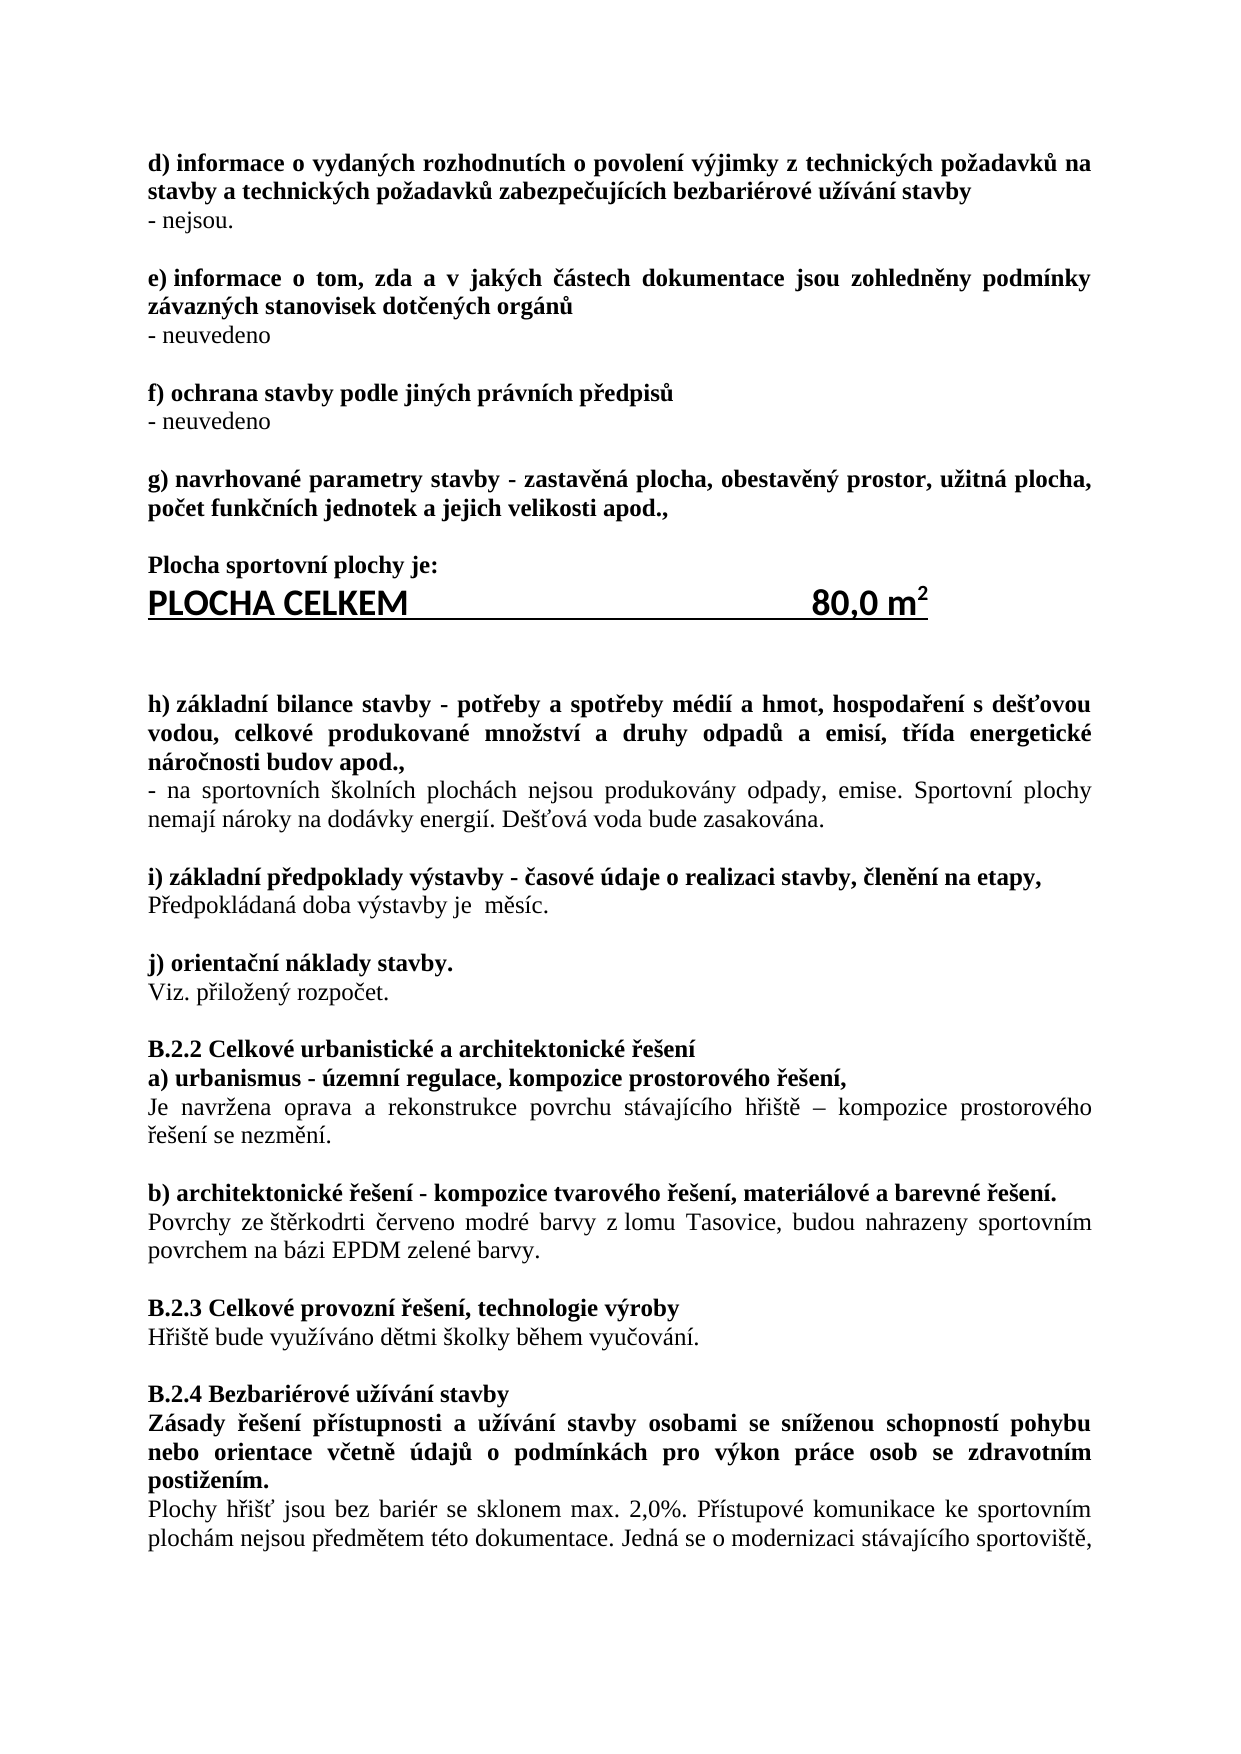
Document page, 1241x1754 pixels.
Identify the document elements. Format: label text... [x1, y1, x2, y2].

text Předpokládaná doba výstavby je měsíc. [148, 890, 1093, 919]
text f) ochrana stavby podle jiných právních předpisů [148, 378, 1093, 406]
text j) orientační náklady stavby. [148, 948, 1093, 977]
text a) urbanismus - územní regulace, kompozice prostorového řešení, [148, 1063, 1093, 1092]
text B.2.4 Bezbariérové užívání stavby [148, 1379, 1093, 1408]
text g) navrhované parametry stavby - zastavěná plocha, obestavěný prostor, užitná plocha, počet funkčních jednotek a jejich velikosti apod., [148, 464, 1093, 521]
text PLOCHA CELKEM 80,0 m2 [148, 579, 1093, 625]
text B.2.2 Celkové urbanistické a architektonické řešení [148, 1034, 1093, 1063]
text Hřiště bude využíváno dětmi školky během vyučování. [148, 1322, 1093, 1350]
text Zásady řešení přístupnosti a užívání stavby osobami se sníženou schopností pohybu nebo orientace včetně údajů o podmínkách pro výkon práce osob se zdravotním postižením. [148, 1408, 1093, 1494]
text e) informace o tom, zda a v jakých částech dokumentace jsou zohledněny podmínky závazných stanovisek dotčených orgánů [148, 263, 1093, 320]
text d) informace o vydaných rozhodnutích o povolení výjimky z technických požadavků na stavby a technických požadavků zabezpečujících bezbariérové užívání stavby [148, 148, 1093, 205]
text h) základní bilance stavby - potřeby a spotřeby médií a hmot, hospodaření s dešťovou vodou, celkové produkované množství a druhy odpadů a emisí, třída energetické náročnosti budov apod., [148, 689, 1093, 775]
text Je navržena oprava a rekonstrukce povrchu stávajícího hřiště – kompozice prostorového řešení se nezmění. [148, 1092, 1093, 1149]
text Povrchy ze štěrkodrti červeno modré barvy z lomu Tasovice, budou nahrazeny sportovním povrchem na bázi EPDM zelené barvy. [148, 1207, 1093, 1264]
text b) architektonické řešení - kompozice tvarového řešení, materiálové a barevné řešení. [148, 1178, 1093, 1207]
text Viz. přiložený rozpočet. [148, 977, 1093, 1005]
text - neuvedeno [148, 320, 1093, 349]
text i) základní předpoklady výstavby - časové údaje o realizaci stavby, členění na etapy, [148, 862, 1093, 890]
text B.2.3 Celkové provozní řešení, technologie výroby [148, 1293, 1093, 1322]
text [148, 1494, 1093, 1552]
text - neuvedeno [148, 406, 1093, 435]
text Plocha sportovní plochy je: [148, 550, 1093, 579]
text - na sportovních školních plochách nejsou produkovány odpady, emise. Sportovní plochy nemají nároky na dodávky energií. Dešťová voda bude zasakována. [148, 775, 1093, 833]
text - nejsou. [148, 205, 1093, 234]
